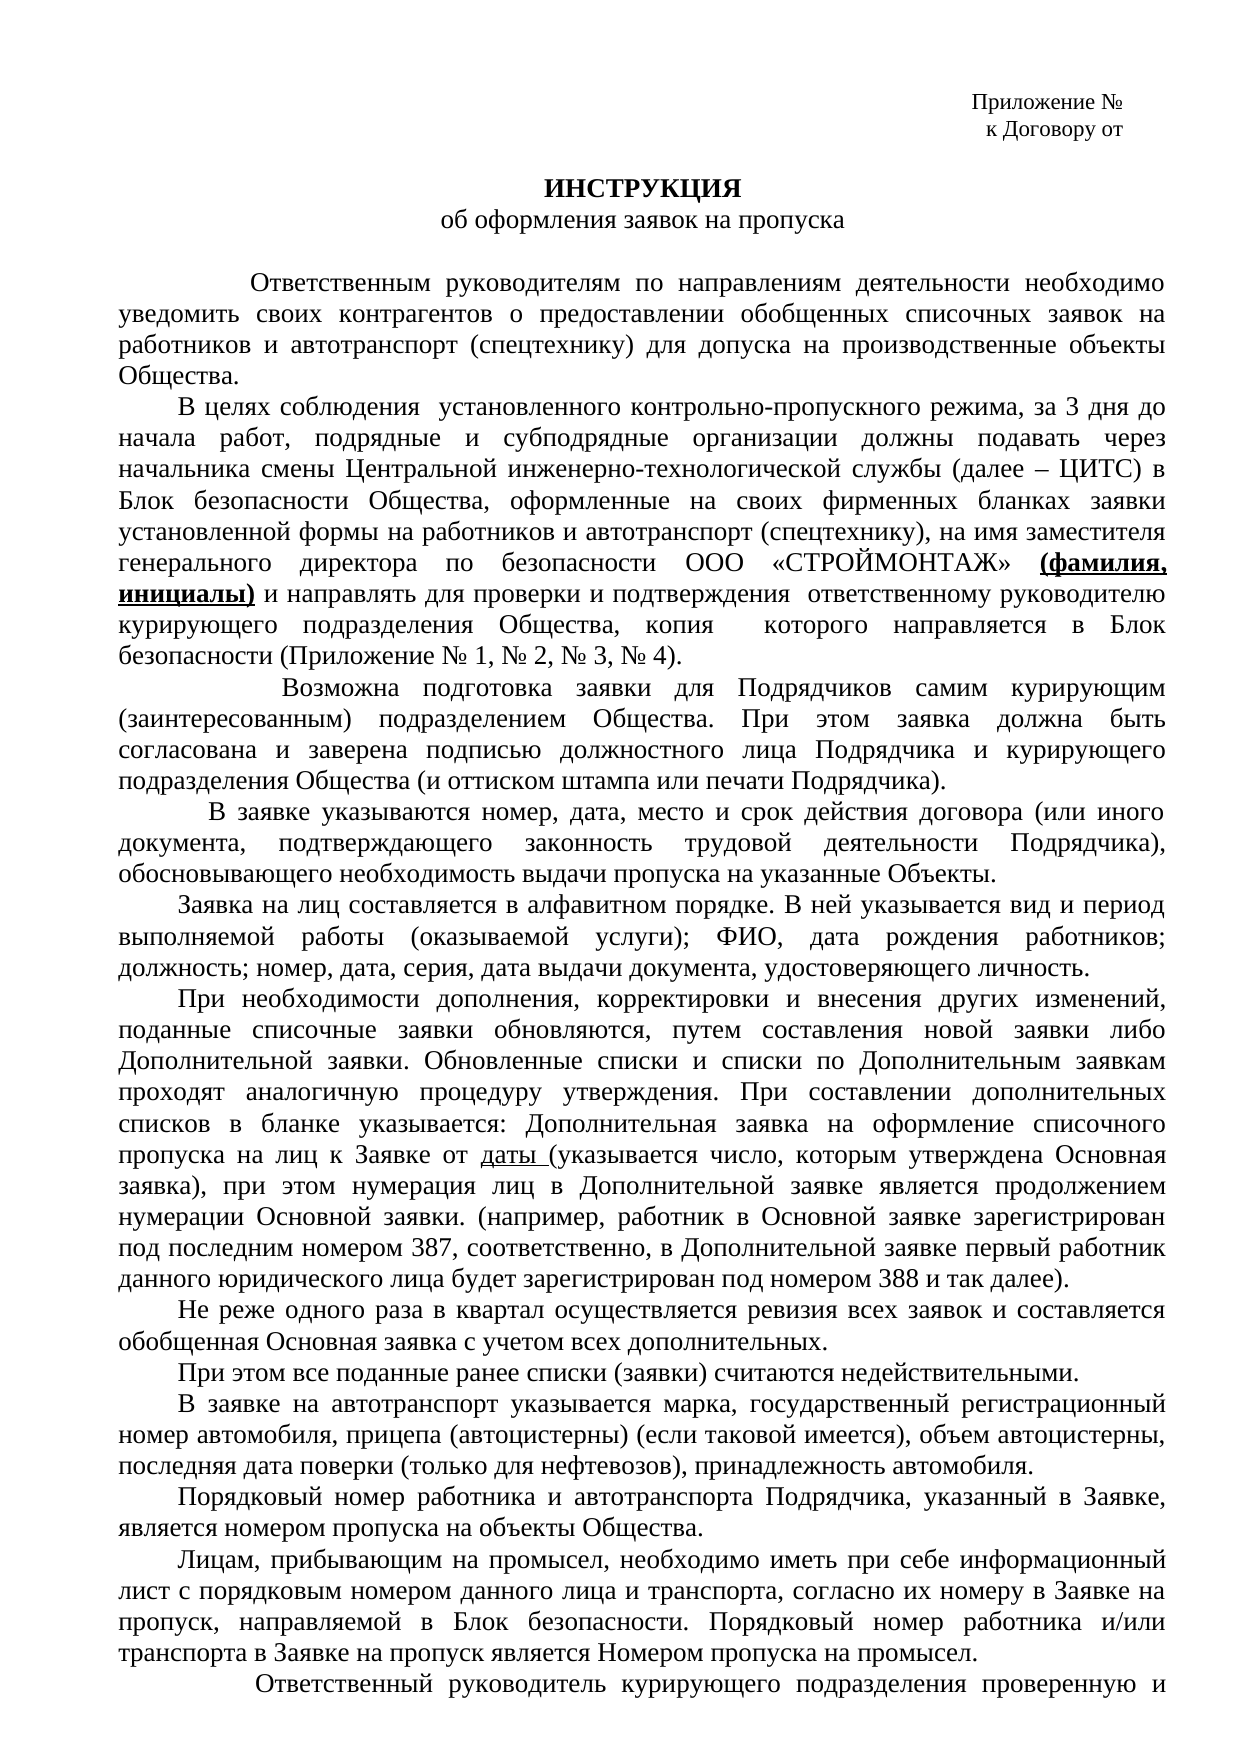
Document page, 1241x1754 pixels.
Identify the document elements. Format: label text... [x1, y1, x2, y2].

text Ответственным руководителям по направлениям деятельности необходимо уведомить своих контрагентов о предоставлении обобщенных списочных заявок на работников и автотранспорт (спецтехнику) для допуска на производственные объекты Общества. [118, 266, 1167, 390]
text В заявке указываются номер, дата, место и срок действия договора (или иного документа, подтверждающего законность трудовой деятельности Подрядчика), обосновывающего необходимость выдачи пропуска на указанные Объекты. [118, 795, 1167, 889]
text Приложение № [118, 88, 1123, 115]
text При этом все поданные ранее списки (заявки) считаются недействительными. [118, 1356, 1167, 1387]
text Возможна подготовка заявки для Подрядчиков самим курирующим (заинтересованным) подразделением Общества. При этом заявка должна быть согласована и заверена подписью должностного лица Подрядчика и курирующего подразделения Общества (и оттиском штампа или печати Подрядчика). [118, 671, 1167, 795]
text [118, 1667, 1167, 1698]
text ИНСТРУКЦИЯ [118, 172, 1167, 203]
text В заявке на автотранспорт указывается марка, государственный регистрационный номер автомобиля, прицепа (автоцистерны) (если таковой имеется), объем автоцистерны, последняя дата поверки (только для нефтевозов), принадлежность автомобиля. [118, 1387, 1167, 1480]
text к Договору от [118, 115, 1123, 141]
text Заявка на лиц составляется в алфавитном порядке. В ней указывается вид и период выполняемой работы (оказываемой услуги); ФИО, дата рождения работников; должность; номер, дата, серия, дата выдачи документа, удостоверяющего личность. [118, 889, 1167, 982]
text Не реже одного раза в квартал осуществляется ревизия всех заявок и составляется обобщенная Основная заявка с учетом всех дополнительных. [118, 1293, 1167, 1356]
text Порядковый номер работника и автотранспорта Подрядчика, указанный в Заявке, является номером пропуска на объекты Общества. [118, 1480, 1167, 1543]
text Лицам, прибывающим на промысел, необходимо иметь при себе информационный лист с порядковым номером данного лица и транспорта, согласно их номеру в Заявке на пропуск, направляемой в Блок безопасности. Порядковый номер работника и/или транспорта в Заявке на пропуск является Номером пропуска на промысел. [118, 1543, 1167, 1667]
text об оформления заявок на пропуска [118, 203, 1167, 234]
text В целях соблюдения установленного контрольно-пропускного режима, за 3 дня до начала работ, подрядные и субподрядные организации должны подавать через начальника смены Центральной инженерно-технологической службы (далее – ЦИТС) в Блок безопасности Общества, оформленные на своих фирменных бланках заявки установленной формы на работников и автотранспорт (спецтехнику), на имя заместителя генерального директора по безопасности ООО «СТРОЙМОНТАЖ» (фамилия, инициалы) и направлять для проверки и подтверждения ответственному руководителю курирующего подразделения Общества, копия которого направляется в Блок безопасности (Приложение № 1, № 2, № 3, № 4). [118, 390, 1167, 671]
text При необходимости дополнения, корректировки и внесения других изменений, поданные списочные заявки обновляются, путем составления новой заявки либо Дополнительной заявки. Обновленные списки и списки по Дополнительным заявкам проходят аналогичную процедуру утверждения. При составлении дополнительных списков в бланке указывается: Дополнительная заявка на оформление списочного пропуска на лиц к Заявке от даты (указывается число, которым утверждена Основная заявка), при этом нумерация лиц в Дополнительной заявке является продолжением нумерации Основной заявки. (например, работник в Основной заявке зарегистрирован под последним номером 387, соответственно, в Дополнительной заявке первый работник данного юридического лица будет зарегистрирован под номером 388 и так далее). [118, 982, 1167, 1293]
